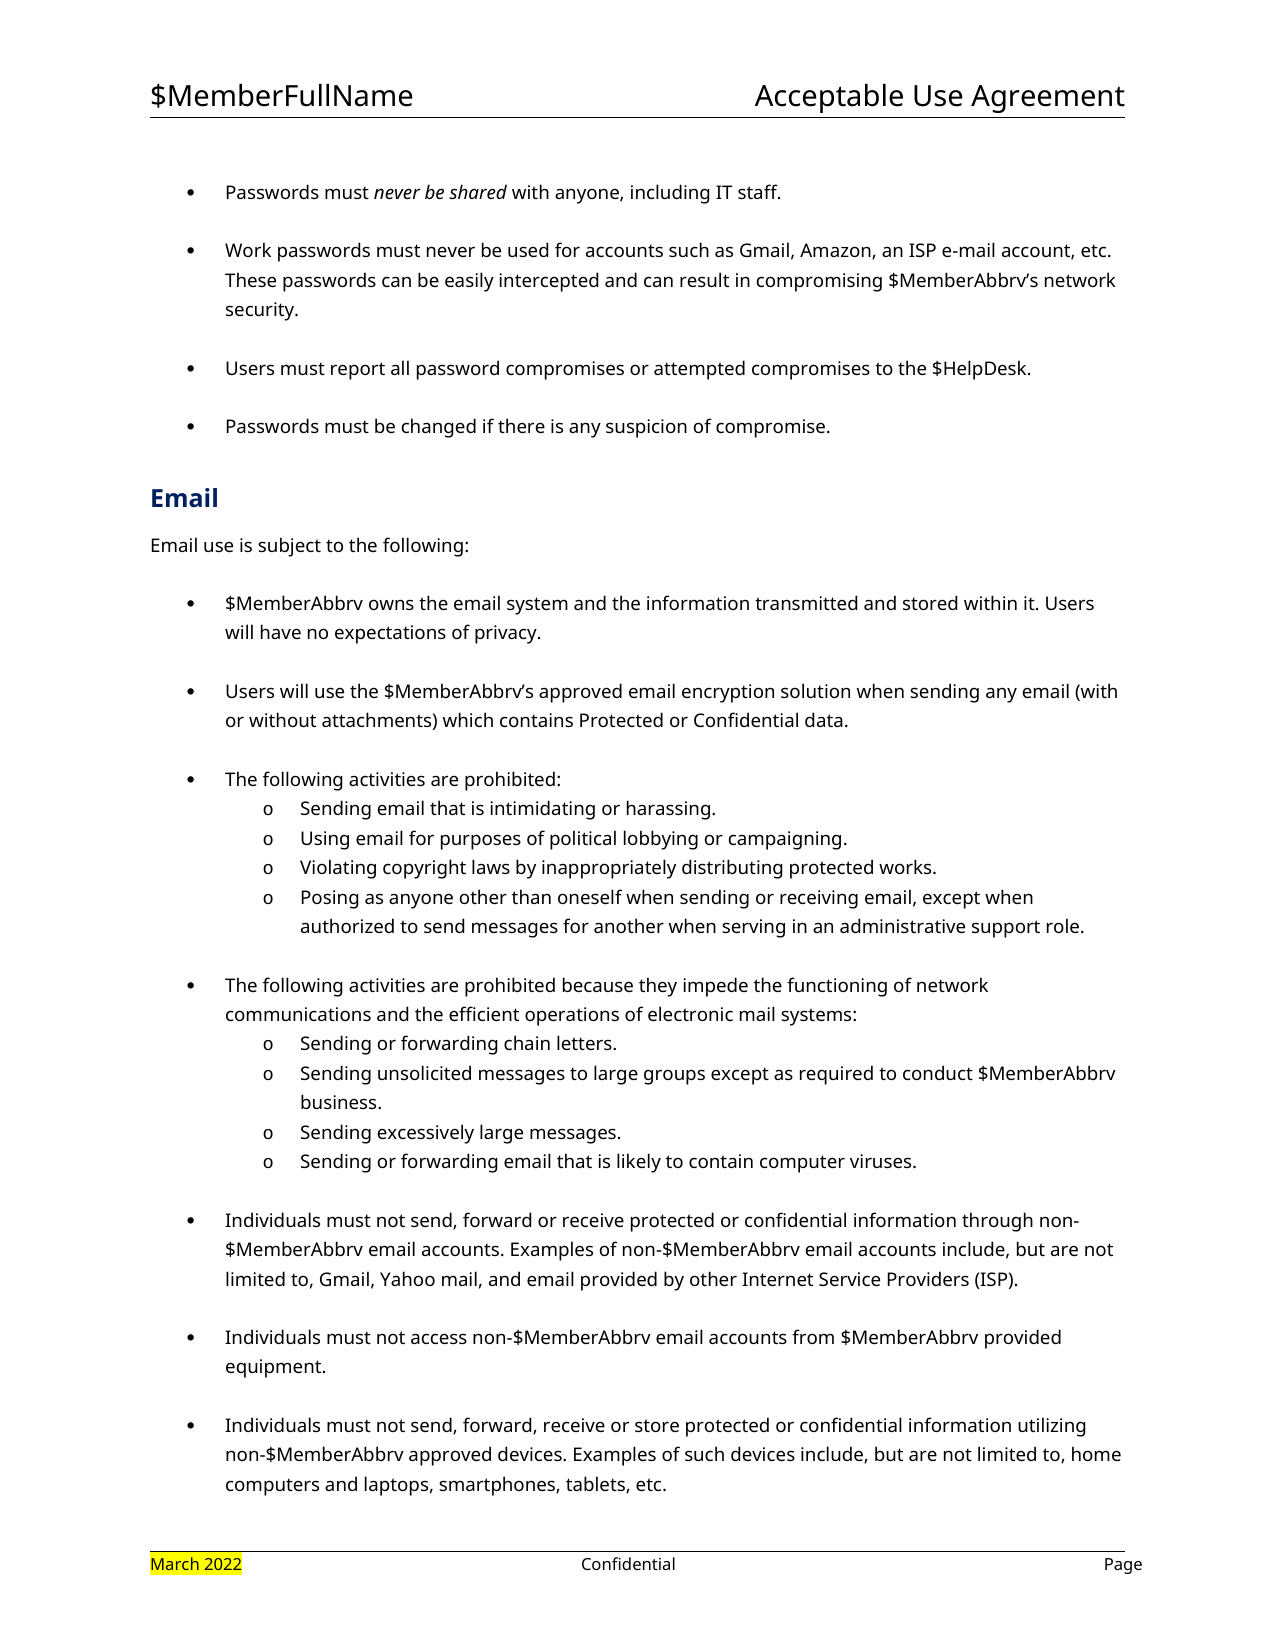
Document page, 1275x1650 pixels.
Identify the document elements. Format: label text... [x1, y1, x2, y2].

list Sending email that is intimidating or harassing. [262, 795, 1125, 821]
subtitle Email [150, 480, 1125, 514]
list Using email for purposes of political lobbying or campaigning. [262, 825, 1125, 851]
list Users must report all password compromises or attempted compromises to the $HelpDesk. [187, 355, 1125, 380]
list The following activities are prohibited: [187, 766, 1125, 792]
list Individuals must not access non-$MemberAbbrv email accounts from $MemberAbbrv provided equipment. [187, 1324, 1125, 1379]
list Violating copyright laws by inappropriately distributing protected works. [262, 854, 1125, 880]
list Users will use the $MemberAbbrv’s approved email encryption solution when sending any email (with or without attachments) which contains Protected or Confidential data. [187, 678, 1125, 733]
list Individuals must not send, forward, receive or store protected or confidential information utilizing non-$MemberAbbrv approved devices. Examples of such devices include, but are not limited to, home computers and laptops, smartphones, tablets, etc. [187, 1412, 1125, 1496]
list Sending or forwarding chain letters. [262, 1031, 1125, 1056]
text Email use is subject to the following: [150, 532, 1125, 557]
list Passwords must never be shared with anyone, including IT staff. [187, 179, 1125, 205]
list Sending unsolicited messages to large groups except as required to conduct $MemberAbbrv business. [262, 1060, 1125, 1115]
list Sending excessively large messages. [262, 1119, 1125, 1145]
list Posing as anyone other than oneself when sending or receiving email, except when authorized to send messages for another when serving in an administrative support role. [262, 884, 1125, 939]
list The following activities are prohibited because they impede the functioning of network communications and the efficient operations of electronic mail systems: [187, 972, 1125, 1027]
list Passwords must be changed if there is any suspicion of compromise. [187, 413, 1125, 439]
list $MemberAbbrv owns the email system and the information transmitted and stored within it. Users will have no expectations of privacy. [187, 590, 1125, 645]
list Work passwords must never be used for accounts such as Gmail, Amazon, an ISP e-mail account, etc. These passwords can be easily intercepted and can result in compromising $MemberAbbrv’s network security. [187, 238, 1125, 322]
list Sending or forwarding email that is likely to contain computer viruses. [262, 1148, 1125, 1174]
list Individuals must not send, forward or receive protected or confidential information through non-$MemberAbbrv email accounts. Examples of non-$MemberAbbrv email accounts include, but are not limited to, Gmail, Yahoo mail, and email provided by other Internet Service Providers (ISP). [187, 1207, 1125, 1291]
